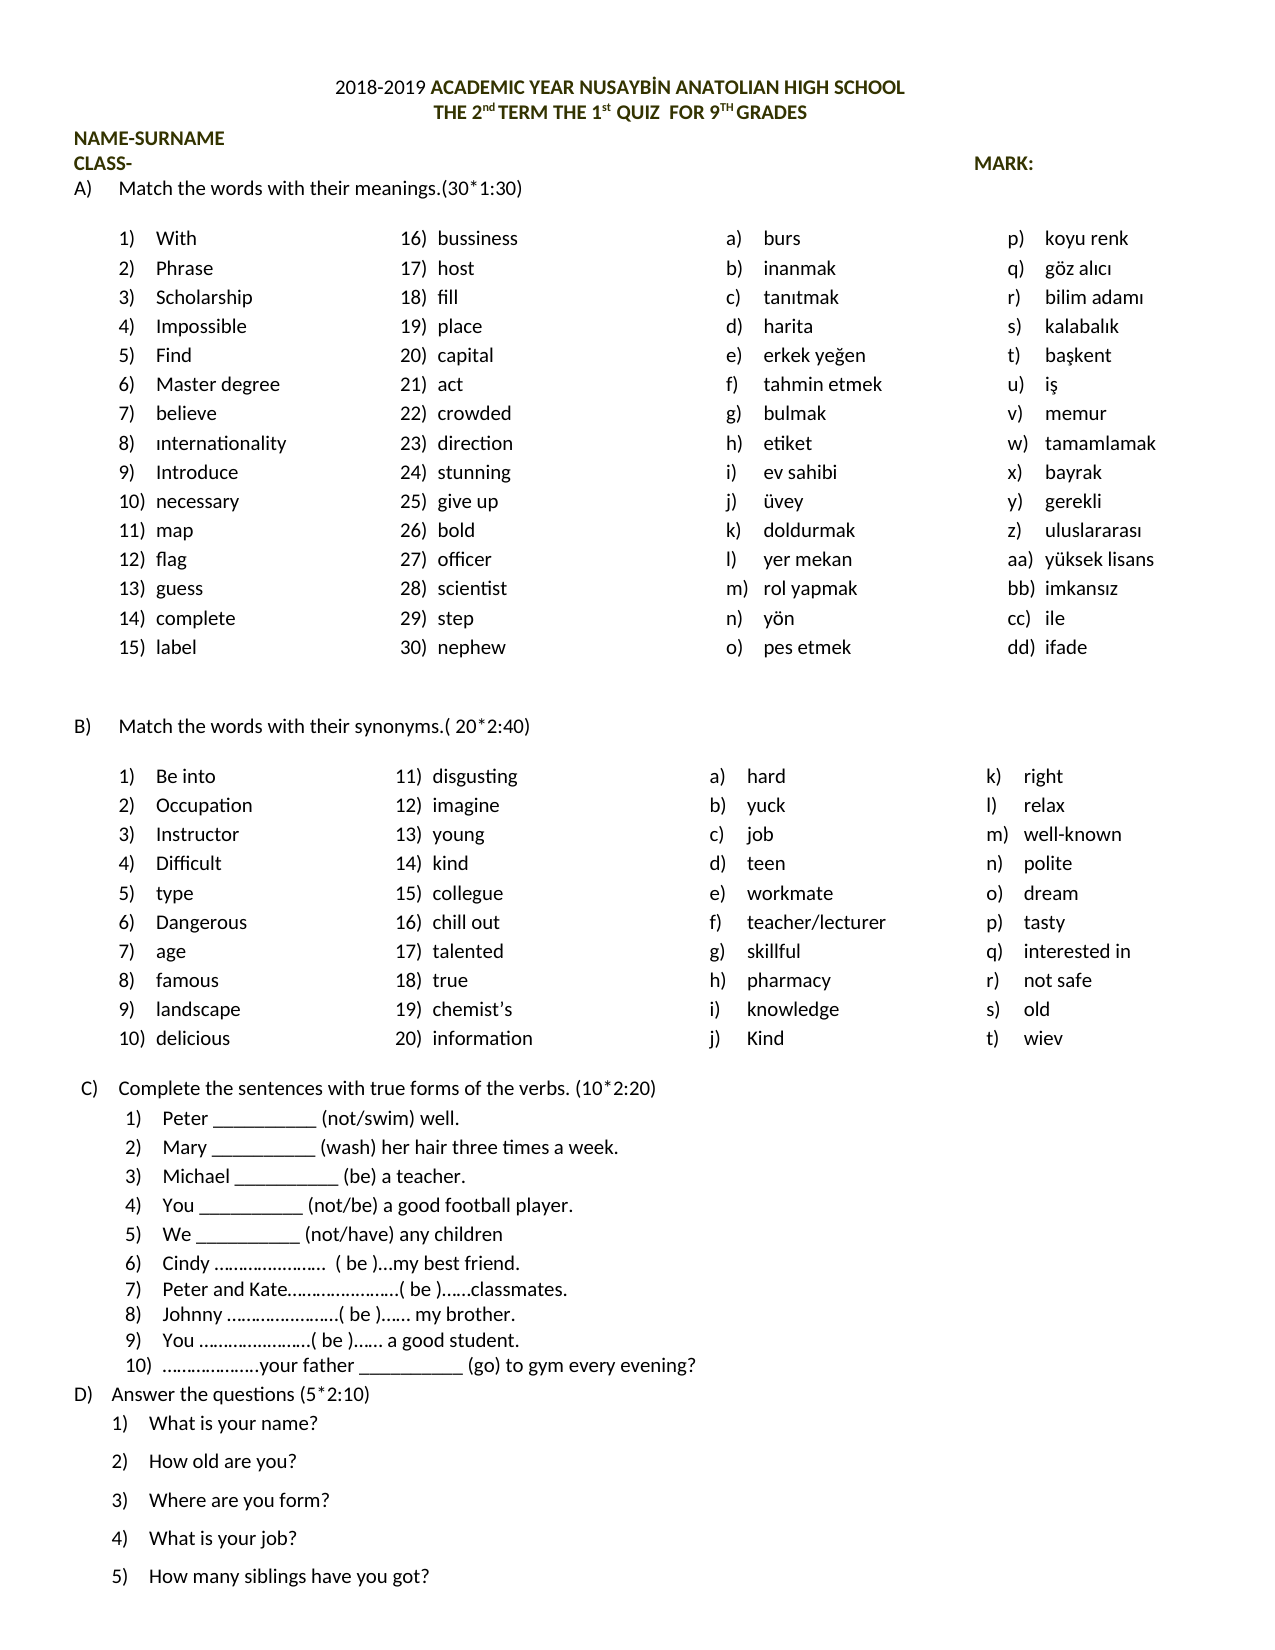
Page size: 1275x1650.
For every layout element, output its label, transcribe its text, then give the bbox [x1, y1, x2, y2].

list iş [1007, 371, 1167, 397]
list Match the words with their synonyms.( 20*2:40) [74, 713, 1167, 738]
list pes etmek [726, 634, 885, 659]
list dream [986, 880, 1167, 905]
list complete [118, 605, 321, 630]
list What is your job? [111, 1525, 1167, 1550]
list wiev [986, 1026, 1167, 1051]
list etiket [726, 430, 885, 455]
list bulmak [726, 401, 885, 426]
list job [709, 821, 890, 847]
list bussiness [400, 226, 603, 251]
list polite [986, 851, 1167, 876]
list Johnny …………..………( be )…… my brother. [125, 1301, 1167, 1327]
list well-known [986, 821, 1167, 847]
list ile [1007, 605, 1167, 630]
list imkansız [1007, 576, 1167, 601]
list not safe [986, 967, 1167, 993]
list You __________ (not/be) a good football player. [125, 1192, 1167, 1218]
list Phrase [118, 255, 321, 280]
list relax [986, 792, 1167, 818]
list bayrak [1007, 459, 1167, 484]
list Mary __________ (wash) her hair three times a week. [125, 1134, 1167, 1159]
list üvey [726, 488, 885, 513]
list Complete the sentences with true forms of the verbs. (10*2:20) [81, 1076, 1167, 1101]
list uluslararası [1007, 517, 1167, 543]
list fill [400, 284, 603, 309]
list Occupation [118, 792, 336, 818]
list label [118, 634, 321, 659]
list necessary [118, 488, 321, 513]
list delicious [118, 1026, 336, 1051]
list Find [118, 342, 321, 368]
list kalabalık [1007, 313, 1167, 338]
list Kind [709, 1026, 890, 1051]
list pharmacy [709, 967, 890, 993]
list young [395, 821, 613, 847]
list Difficult [118, 851, 336, 876]
list Where are you form? [111, 1487, 1167, 1512]
list ınternationality [118, 430, 321, 455]
list yüksek lisans [1007, 546, 1167, 572]
list workmate [709, 880, 890, 905]
list right [986, 763, 1167, 788]
list capital [400, 342, 603, 368]
list interested in [986, 938, 1167, 963]
list yuck [709, 792, 890, 818]
list memur [1007, 401, 1167, 426]
list old [986, 996, 1167, 1022]
text CLASS- MARK: [74, 150, 1167, 176]
list burs [726, 226, 885, 251]
list age [118, 938, 336, 963]
list Peter __________ (not/swim) well. [125, 1105, 1167, 1130]
list Master degree [118, 371, 321, 397]
list We __________ (not/have) any children [125, 1221, 1167, 1247]
list teacher/lecturer [709, 909, 890, 934]
list Answer the questions (5*2:10) [74, 1381, 1167, 1407]
list teen [709, 851, 890, 876]
list true [395, 967, 613, 993]
list tamamlamak [1007, 430, 1167, 455]
list give up [400, 488, 603, 513]
list doldurmak [726, 517, 885, 543]
list scientist [400, 576, 603, 601]
list tahmin etmek [726, 371, 885, 397]
list talented [395, 938, 613, 963]
list nephew [400, 634, 603, 659]
list bold [400, 517, 603, 543]
list step [400, 605, 603, 630]
list Match the words with their meanings.(30*1:30) [74, 176, 1167, 201]
list Impossible [118, 313, 321, 338]
list With [118, 226, 321, 251]
list Cindy …………..……… ( be )…my best friend. [125, 1251, 1167, 1276]
list Dangerous [118, 909, 336, 934]
list host [400, 255, 603, 280]
list inanmak [726, 255, 885, 280]
text NAME-SURNAME [74, 125, 1167, 150]
list landscape [118, 996, 336, 1022]
list rol yapmak [726, 576, 885, 601]
list map [118, 517, 321, 543]
list What is your name? [111, 1411, 1167, 1436]
list How old are you? [111, 1449, 1167, 1474]
list tasty [986, 909, 1167, 934]
list Michael __________ (be) a teacher. [125, 1163, 1167, 1188]
list famous [118, 967, 336, 993]
text THE 2nd TERM THE 1st QUIZ FOR 9TH GRADES [74, 99, 1167, 125]
list flag [118, 546, 321, 572]
list Instructor [118, 821, 336, 847]
list hard [709, 763, 890, 788]
list yön [726, 605, 885, 630]
list imagine [395, 792, 613, 818]
list How many siblings have you got? [111, 1563, 1167, 1588]
text 2018-2019 ACADEMIC YEAR NUSAYBİN ANATOLIAN HIGH SCHOOL [74, 74, 1167, 99]
list gerekli [1007, 488, 1167, 513]
list believe [118, 401, 321, 426]
list kind [395, 851, 613, 876]
list Be into [118, 763, 336, 788]
list chill out [395, 909, 613, 934]
list koyu renk [1007, 226, 1167, 251]
list başkent [1007, 342, 1167, 368]
list erkek yeğen [726, 342, 885, 368]
list knowledge [709, 996, 890, 1022]
list Peter and Kate…………..………( be )……classmates. [125, 1276, 1167, 1301]
list stunning [400, 459, 603, 484]
list act [400, 371, 603, 397]
list bilim adamı [1007, 284, 1167, 309]
list place [400, 313, 603, 338]
list collegue [395, 880, 613, 905]
list Introduce [118, 459, 321, 484]
list Scholarship [118, 284, 321, 309]
list direction [400, 430, 603, 455]
list guess [118, 576, 321, 601]
list disgusting [395, 763, 613, 788]
list skillful [709, 938, 890, 963]
list ifade [1007, 634, 1167, 659]
list crowded [400, 401, 603, 426]
list tanıtmak [726, 284, 885, 309]
list chemist’s [395, 996, 613, 1022]
list You …………..………( be )…… a good student. [125, 1327, 1167, 1352]
list type [118, 880, 336, 905]
list yer mekan [726, 546, 885, 572]
list harita [726, 313, 885, 338]
list ………………..your father __________ (go) to gym every evening? [125, 1352, 1167, 1378]
list göz alıcı [1007, 255, 1167, 280]
list information [395, 1026, 613, 1051]
list ev sahibi [726, 459, 885, 484]
list officer [400, 546, 603, 572]
